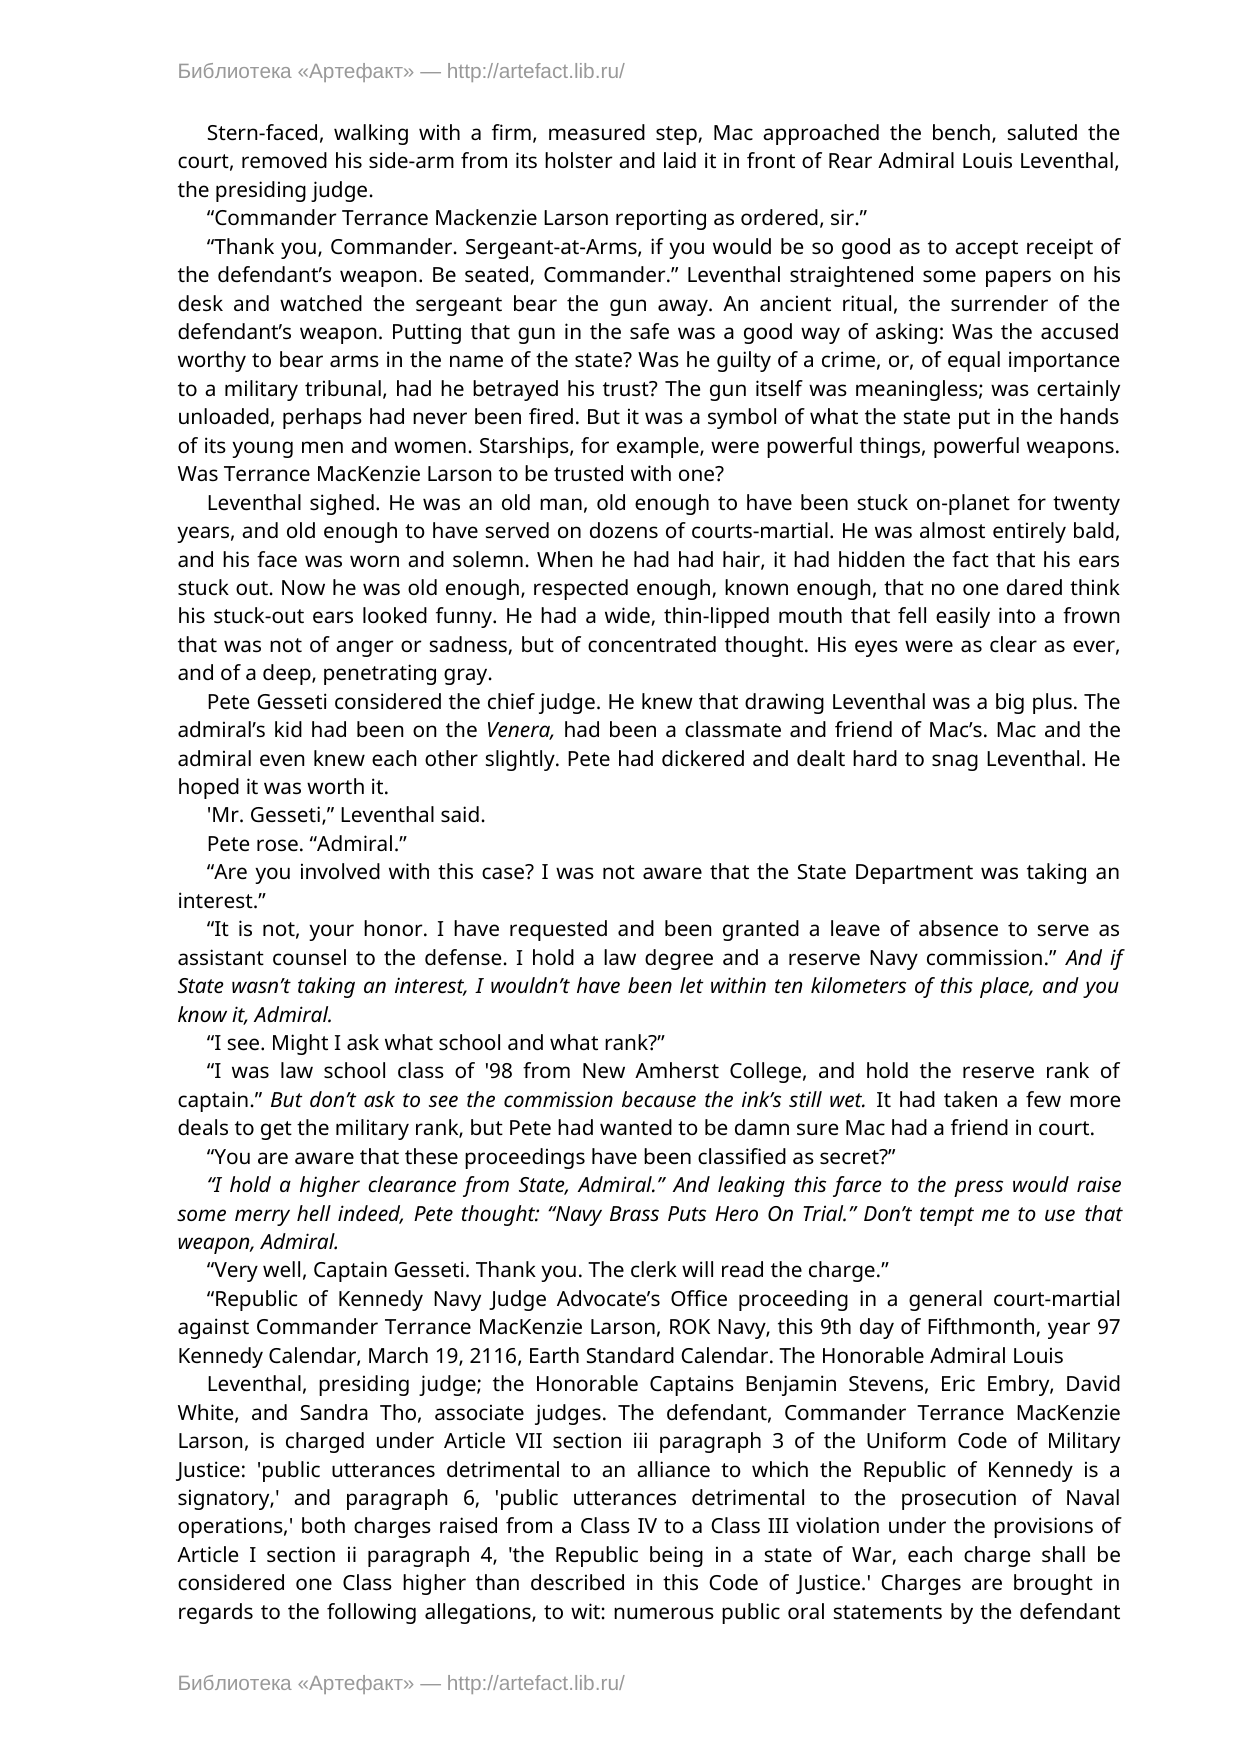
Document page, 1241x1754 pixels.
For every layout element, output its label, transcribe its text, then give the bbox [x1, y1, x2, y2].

text “I was law school class of '98 from New Amherst College, and hold the reserve rank of captain.” But don’t ask to see the commission because the ink’s still wet. It had taken a few more deals to get the military rank, but Pete had wanted to be damn sure Mac had a friend in court. [177, 1057, 1122, 1142]
text Leventhal sighed. He was an old man, old enough to have been stuck on-planet for twenty years, and old enough to have served on dozens of courts-martial. He was almost entirely bald, and his face was worn and solemn. When he had had hair, it had hidden the fact that his ears stuck out. Now he was old enough, respected enough, known enough, that no one dared think his stuck-out ears looked funny. He had a wide, thin-lipped mouth that fell easily into a frown that was not of anger or sadness, but of concentrated thought. His eyes were as clear as ever, and of a deep, penetrating gray. [177, 488, 1122, 687]
text “Commander Terrance Mackenzie Larson reporting as ordered, sir.” [177, 203, 1122, 232]
text “It is not, your honor. I have requested and been granted a leave of absence to serve as assistant counsel to the defense. I hold a law degree and a reserve Navy commission.” And if State wasn’t taking an interest, I wouldn’t have been let within ten kilometers of this place, and you know it, Admiral. [177, 914, 1122, 1028]
text 'Mr. Gesseti,” Leventhal said. [177, 801, 1122, 829]
text “Are you involved with this case? I was not aware that the State Department was taking an interest.” [177, 857, 1122, 914]
text Pete Gesseti considered the chief judge. He knew that drawing Leventhal was a big plus. The admiral’s kid had been on the Venera, had been a classmate and friend of Mac’s. Mac and the admiral even knew each other slightly. Pete had dickered and dealt hard to snag Leventhal. He hoped it was worth it. [177, 687, 1122, 801]
text “Very well, Captain Gesseti. Thank you. The clerk will read the charge.” [177, 1256, 1122, 1284]
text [177, 1369, 1122, 1625]
text “You are aware that these proceedings have been classified as secret?” [177, 1142, 1122, 1170]
text “Thank you, Commander. Sergeant-at-Arms, if you would be so good as to accept receipt of the defendant’s weapon. Be seated, Commander.” Leventhal straightened some papers on his desk and watched the sergeant bear the gun away. An ancient ritual, the surrender of the defendant’s weapon. Putting that gun in the safe was a good way of asking: Was the accused worthy to bear arms in the name of the state? Was he guilty of a crime, or, of equal importance to a military tribunal, had he betrayed his trust? The gun itself was meaningless; was certainly unloaded, perhaps had never been fired. But it was a symbol of what the state put in the hands of its young men and women. Starships, for example, were powerful things, powerful weapons. Was Terrance MacKenzie Larson to be trusted with one? [177, 232, 1122, 488]
text “Republic of Kennedy Navy Judge Advocate’s Office proceeding in a general court-martial against Commander Terrance MacKenzie Larson, ROK Navy, this 9th day of Fifthmonth, year 97 Kennedy Calendar, March 19, 2116, Earth Standard Calendar. The Honorable Admiral Louis [177, 1284, 1122, 1369]
text “I see. Might I ask what school and what rank?” [177, 1028, 1122, 1057]
text Stern-faced, walking with a firm, measured step, Mac approached the bench, saluted the court, removed his side-arm from its holster and laid it in front of Rear Admiral Louis Leventhal, the presiding judge. [177, 118, 1122, 203]
text “I hold a higher clearance from State, Admiral.” And leaking this farce to the press would raise some merry hell indeed, Pete thought: “Navy Brass Puts Hero On Trial.” Don’t tempt me to use that weapon, Admiral. [177, 1170, 1122, 1256]
text Pete rose. “Admiral.” [177, 829, 1122, 857]
